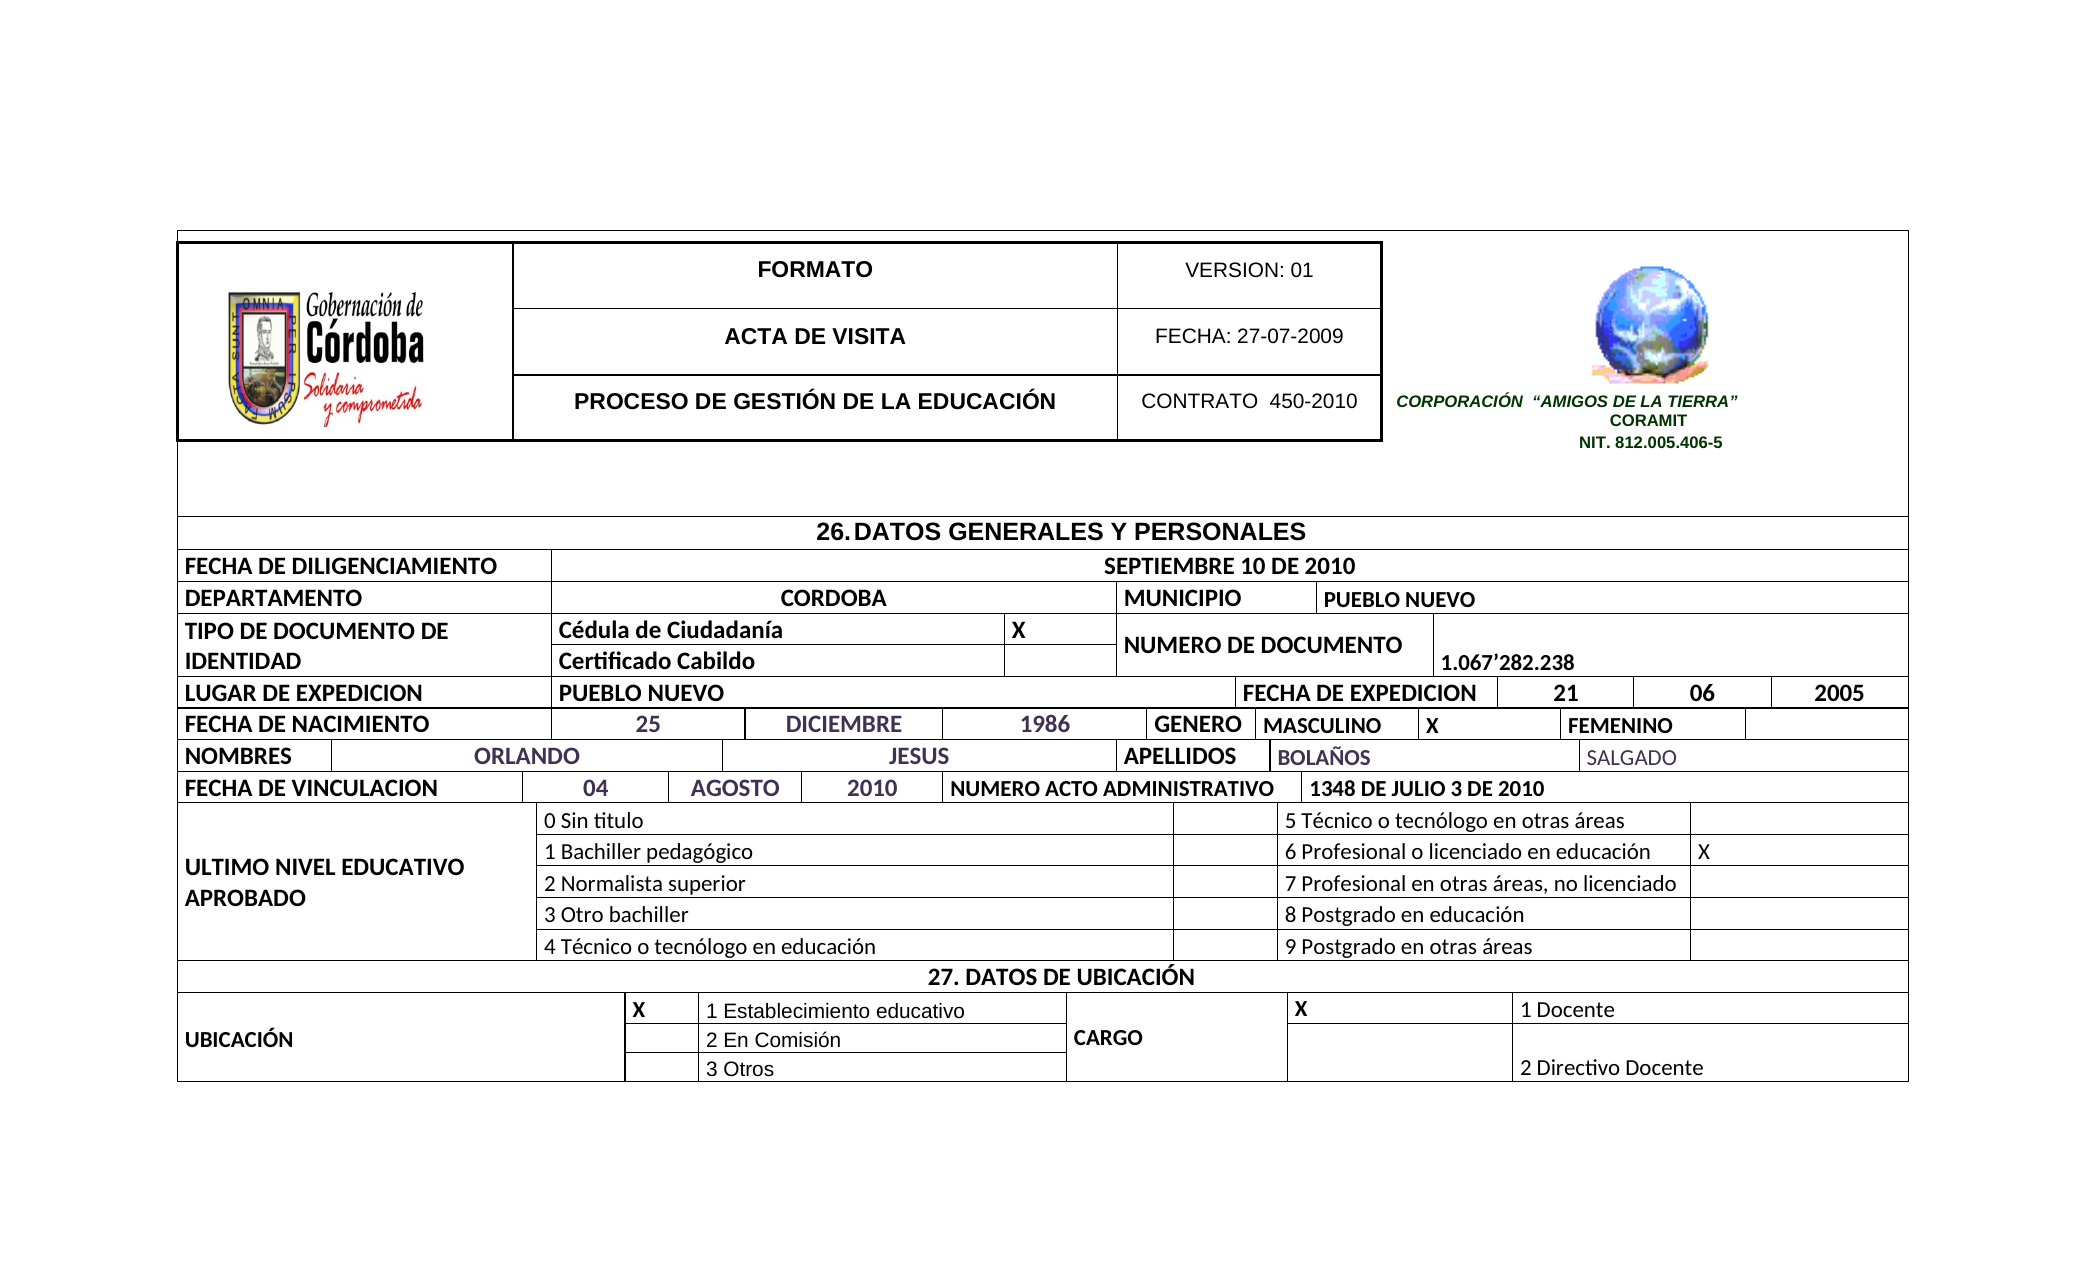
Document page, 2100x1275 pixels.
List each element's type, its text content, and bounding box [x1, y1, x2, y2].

table_cell 8 Postgrado en educación [1278, 898, 1690, 928]
table_cell DICIEMBRE [746, 709, 942, 739]
table_cell [626, 1053, 698, 1081]
table_cell MASCULINO [1256, 709, 1418, 739]
table_cell SALGADO [1580, 740, 1908, 771]
table_cell FECHA DE EXPEDICION [1236, 677, 1497, 707]
table_cell 1986 [943, 709, 1146, 739]
picture [228, 291, 424, 426]
table_cell JESUS [723, 740, 1116, 771]
table_cell 3 Otros [699, 1053, 1066, 1081]
table_cell [1174, 803, 1277, 834]
table_cell 21 [1498, 677, 1633, 707]
table_cell FECHA DE VINCULACION [178, 772, 522, 802]
table_cell 6 Profesional o licenciado en educación [1278, 835, 1690, 865]
table_cell ORLANDO [332, 740, 722, 771]
table_cell LUGAR DE EXPEDICION [178, 677, 551, 707]
table_cell [1174, 835, 1277, 865]
table_cell 4 Técnico o tecnólogo en educación [537, 930, 1173, 960]
table_cell 06 [1634, 677, 1771, 707]
table_cell NUMERO DE DOCUMENTO [1117, 614, 1433, 676]
table_cell [1746, 709, 1908, 739]
table_cell MUNICIPIO [1117, 582, 1316, 613]
table_cell [1691, 803, 1908, 834]
table_cell PUEBLO NUEVO [1317, 582, 1908, 613]
table_cell [1691, 866, 1908, 897]
table_cell [1691, 930, 1908, 960]
table_cell 04 [523, 772, 668, 802]
table_cell X [1691, 835, 1908, 865]
table_cell [626, 1024, 698, 1052]
table_cell BOLAÑOS [1271, 740, 1579, 771]
table_cell TIPO DE DOCUMENTO DE IDENTIDAD [178, 614, 551, 676]
table_cell DATOS DE UBICACIÓN [178, 961, 1908, 992]
table_cell ULTIMO NIVEL EDUCATIVO APROBADO [178, 803, 536, 960]
table_cell [1174, 866, 1277, 897]
table_cell NOMBRES [178, 740, 331, 771]
table_cell CARGO [1067, 993, 1287, 1081]
table_cell 1 Establecimiento educativo [699, 993, 1066, 1023]
table_cell 0 Sin titulo [537, 803, 1173, 834]
table_cell 5 Técnico o tecnólogo en otras áreas [1278, 803, 1690, 834]
table_cell [1691, 898, 1908, 928]
table_cell [1174, 930, 1277, 960]
table_cell 2 En Comisión [699, 1024, 1066, 1052]
table_cell AGOSTO [669, 772, 801, 802]
table_cell APELLIDOS [1117, 740, 1269, 771]
table_cell [1005, 645, 1116, 676]
table_cell GENERO [1147, 709, 1255, 739]
table_cell 1.067’282.238 [1434, 614, 1908, 676]
table_cell FECHA DE NACIMIENTO [178, 709, 551, 739]
table_cell 2 Normalista superior [537, 866, 1173, 897]
table_cell [1174, 898, 1277, 928]
table_cell Cédula de Ciudadanía [552, 614, 1004, 644]
table_cell NUMERO ACTO ADMINISTRATIVO [943, 772, 1301, 802]
table_cell DEPARTAMENTO [178, 582, 551, 613]
table_cell [1288, 1024, 1512, 1081]
table_cell 2 Directivo Docente [1513, 1024, 1908, 1081]
table_cell PUEBLO NUEVO [552, 677, 1235, 707]
table_header CORPORACIÓN “AMIGOS DE LA TIERRA” CORAMIT NIT. 812.005.406-5 [178, 231, 1908, 516]
table_cell 7 Profesional en otras áreas, no licenciado [1278, 866, 1690, 897]
table_cell 1 Bachiller pedagógico [537, 835, 1173, 865]
table_cell Certificado Cabildo [552, 645, 1004, 676]
table_cell X [626, 993, 698, 1023]
table_cell X [1288, 993, 1512, 1023]
table_cell X [1419, 709, 1560, 739]
table_cell 1 Docente [1513, 993, 1908, 1023]
table_cell FEMENINO [1561, 709, 1745, 739]
table_cell CORDOBA [552, 582, 1116, 613]
table_cell X [1005, 614, 1116, 644]
table_cell 9 Postgrado en otras áreas [1278, 930, 1690, 960]
table_cell 1348 DE JULIO 3 DE 2010 [1302, 772, 1908, 802]
table_cell UBICACIÓN [178, 993, 624, 1081]
table_cell 3 Otro bachiller [537, 898, 1173, 928]
table_cell DATOS GENERALES Y PERSONALES [178, 517, 1908, 549]
picture [1581, 261, 1716, 392]
table_cell SEPTIEMBRE 10 DE 2010 [552, 550, 1908, 581]
table_cell FECHA DE DILIGENCIAMIENTO [178, 550, 551, 581]
table_cell 2005 [1772, 677, 1908, 707]
table_cell 2010 [802, 772, 942, 802]
table_cell 25 [552, 709, 744, 739]
